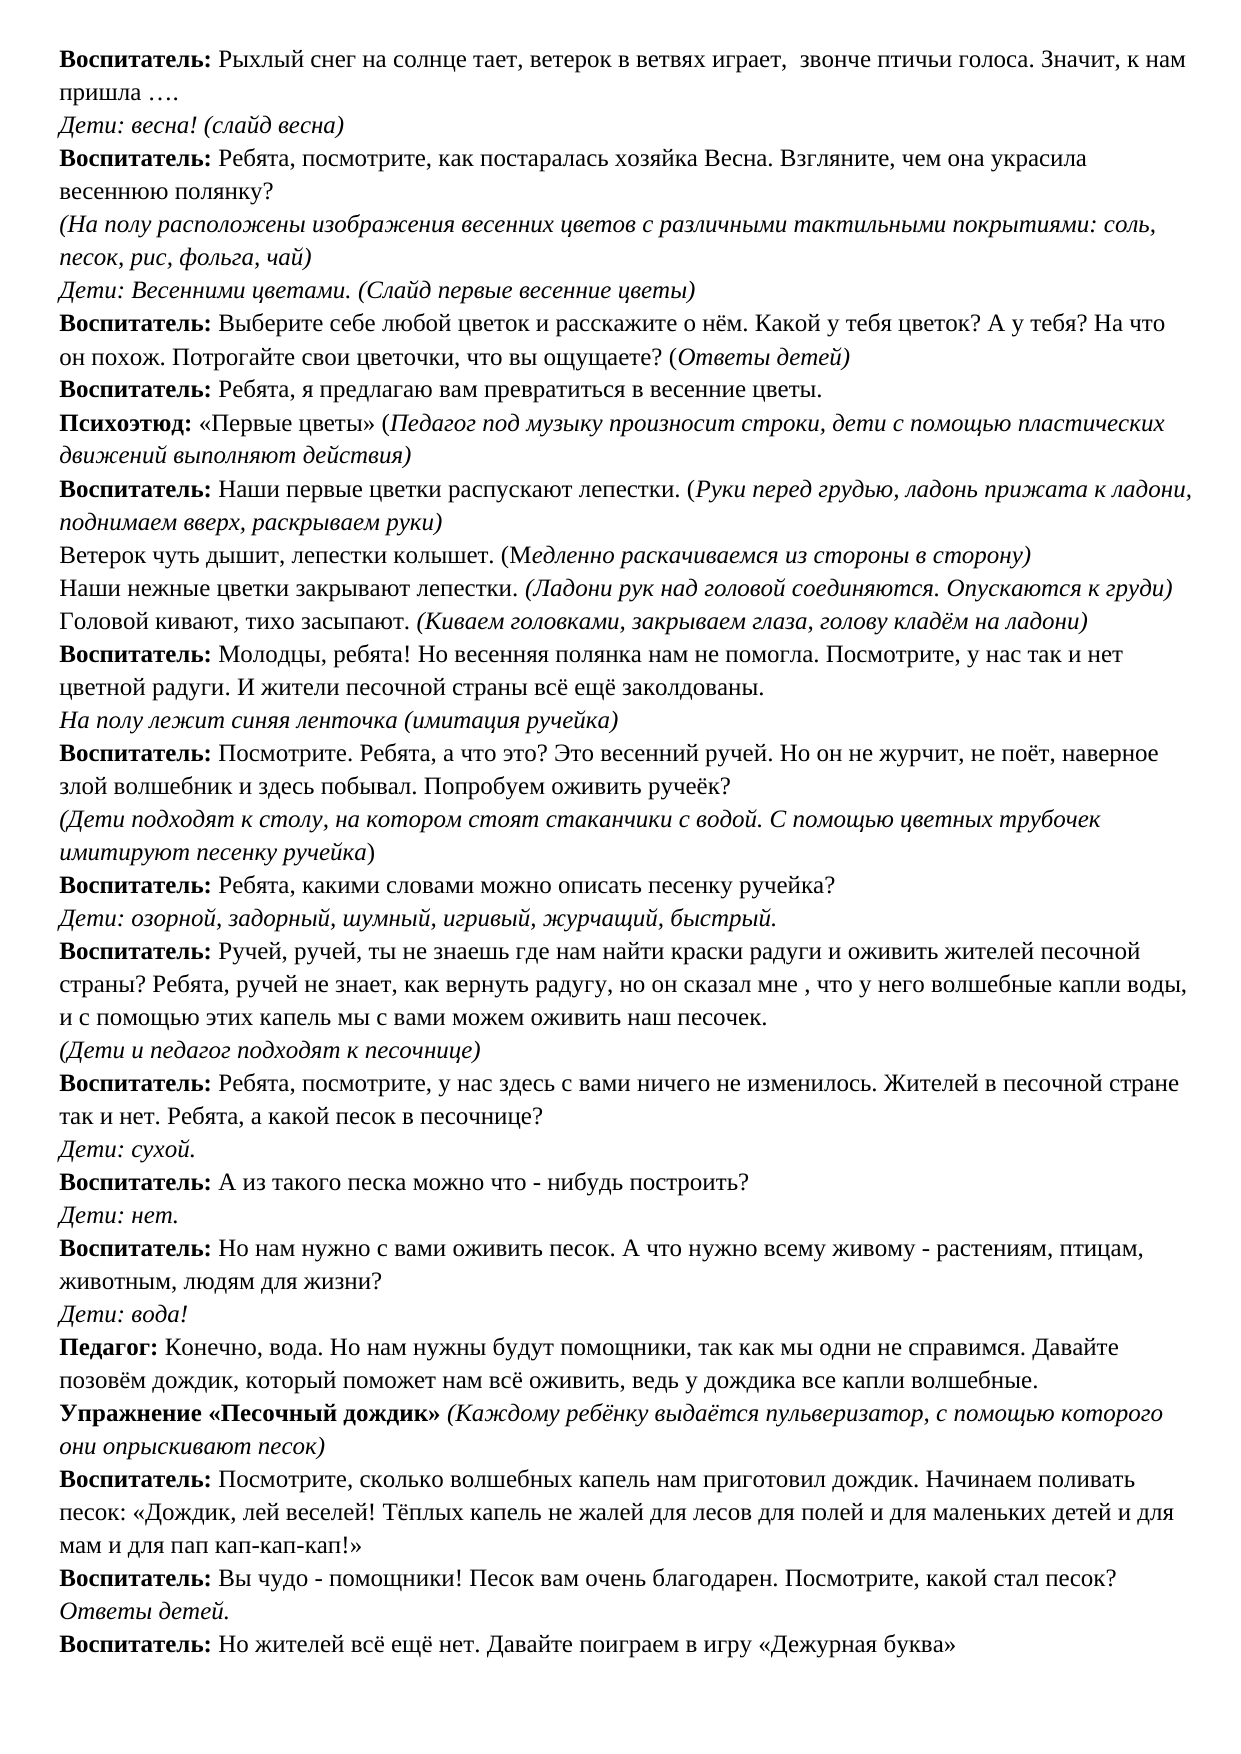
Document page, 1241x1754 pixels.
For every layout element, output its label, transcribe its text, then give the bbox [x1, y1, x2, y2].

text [59, 44, 1196, 106]
text Ответы детей. Воспитатель: Но жителей всё ещё нет. Давайте поиграем в игру «Дежурная буква» [59, 1596, 1196, 1658]
text Воспитатель: А из такого песка можно что - нибудь построить? Дети: нет. Воспитатель: Но нам нужно с вами оживить песок. А что нужно всему живому - растениям, птицам, животным, людям для жизни? Дети: вода! Педагог: Конечно, вода. Но нам нужны будут помощники, так как мы одни не справимся. Давайте позовём дождик, который поможет нам всё оживить, ведь у дождика все капли волшебные. Упражнение «Песочный дождик» (Каждому ребёнку выдаётся пульверизатор, с помощью которого они опрыскивают песок) Воспитатель: Посмотрите, сколько волшебных капель нам приготовил дождик. Начинаем поливать песок: «Дождик, лей веселей! Тёплых капель не жалей для лесов для полей и для маленьких детей и для мам и для пап кап-кап-кап!» Воспитатель: Вы чудо - помощники! Песок вам очень благодарен. Посмотрите, какой стал песок? [59, 1167, 1196, 1592]
text Дети: весна! (слайд весна) Воспитатель: Ребята, посмотрите, как постаралась хозяйка Весна. Взгляните, чем она украсила весеннюю полянку? (На полу расположены изображения весенних цветов с различными тактильными покрытиями: соль, песок, рис, фольга, чай) Дети: Весенними цветами. (Слайд первые весенние цветы) Воспитатель: Выберите себе любой цветок и расскажите о нём. Какой у тебя цветок? А у тебя? На что он похож. Потрогайте свои цветочки, что вы ощущаете? (Ответы детей) Воспитатель: Ребята, я предлагаю вам превратиться в весенние цветы. Психоэтюд: «Первые цветы» (Педагог под музыку произносит строки, дети с помощью пластических движений выполняют действия) Воспитатель: Наши первые цветки распускают лепестки. (Руки перед грудью, ладонь прижата к ладони, поднимаем вверх, раскрываем руки) Ветерок чуть дышит, лепестки колышет. (Медленно раскачиваемся из стороны в сторону) Наши нежные цветки закрывают лепестки. (Ладони рук над головой соединяются. Опускаются к груди) Головой кивают, тихо засыпают. (Киваем головками, закрываем глаза, голову кладём на ладони) Воспитатель: Молодцы, ребята! Но весенняя полянка нам не помогла. Посмотрите, у нас так и нет цветной радуги. И жители песочной страны всё ещё заколдованы. На полу лежит синяя ленточка (имитация ручейка) Воспитатель: Посмотрите. Ребята, а что это? Это весенний ручей. Но он не журчит, не поёт, наверное злой волшебник и здесь побывал. Попробуем оживить ручеёк? (Дети подходят к столу, на котором стоят стаканчики с водой. С помощью цветных трубочек имитируют песенку ручейка) Воспитатель: Ребята, какими словами можно описать песенку ручейка? Дети: озорной, задорный, шумный, игривый, журчащий, быстрый. Воспитатель: Ручей, ручей, ты не знаешь где нам найти краски радуги и оживить жителей песочной страны? Ребята, ручей не знает, как вернуть радугу, но он сказал мне , что у него волшебные капли воды, и с помощью этих капель мы с вами можем оживить наш песочек. (Дети и педагог подходят к песочнице) Воспитатель: Ребята, посмотрите, у нас здесь с вами ничего не изменилось. Жителей в песочной стране так и нет. Ребята, а какой песок в песочнице? Дети: сухой. [59, 110, 1196, 1163]
